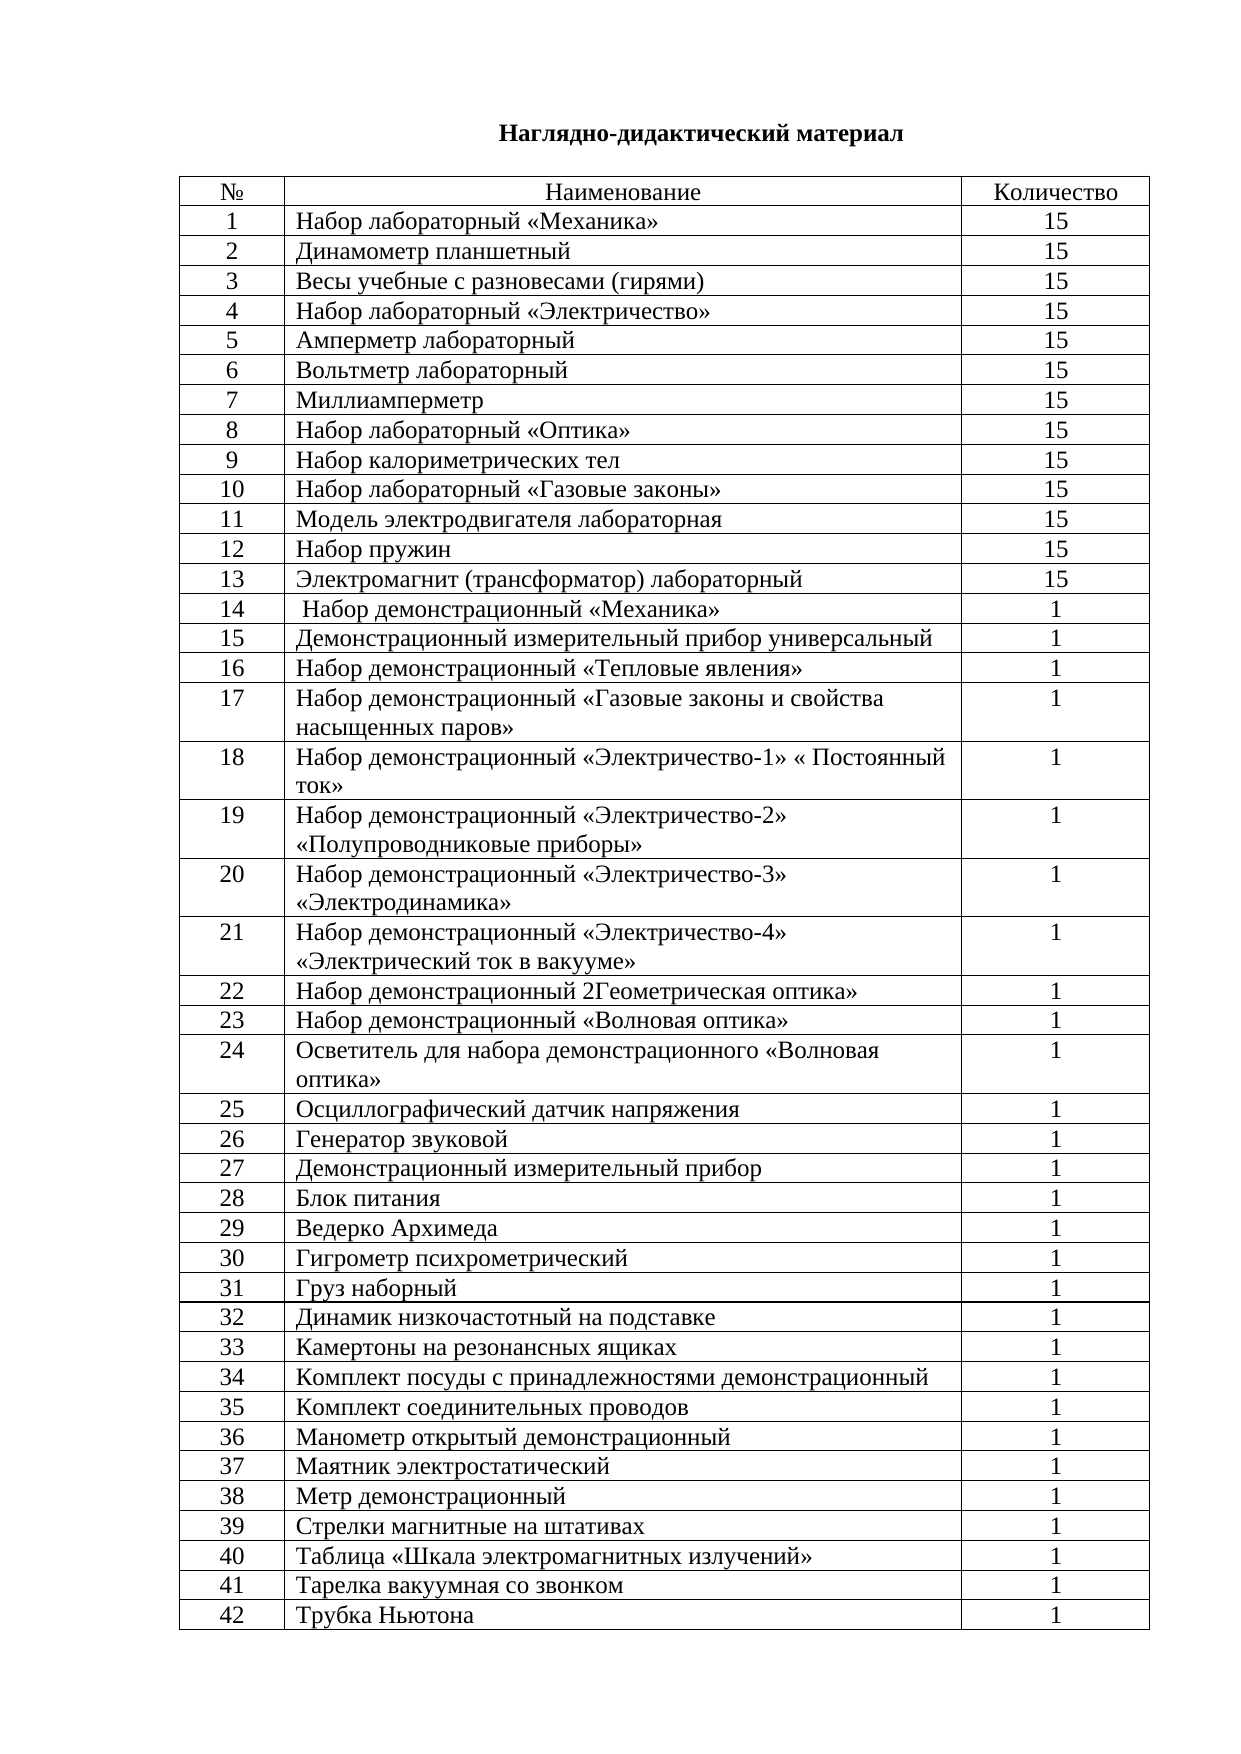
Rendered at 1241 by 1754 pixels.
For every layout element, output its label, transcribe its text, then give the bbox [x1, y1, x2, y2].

table_cell Электромагнит (трансформатор) лабораторный [285, 564, 961, 593]
table_cell 41 [180, 1571, 284, 1599]
table_cell Весы учебные с разновесами (гирями) [285, 266, 961, 295]
table_cell Динамометр планшетный [285, 236, 961, 265]
table_cell 8 [180, 415, 284, 444]
table_header Количество [962, 177, 1149, 205]
table_cell 15 [962, 415, 1149, 444]
table_cell Набор демонстрационный «Газовые законы и свойства насыщенных паров» [285, 683, 961, 741]
table_cell 1 [962, 800, 1149, 858]
table_cell 37 [180, 1451, 284, 1480]
table_cell 1 [962, 1600, 1149, 1629]
table_cell Набор демонстрационный «Механика» [285, 594, 961, 622]
table_cell 33 [180, 1332, 284, 1361]
table_cell 25 [180, 1094, 284, 1123]
table_cell Груз наборный [285, 1273, 961, 1301]
table_cell 1 [962, 1511, 1149, 1540]
table_cell 29 [180, 1213, 284, 1242]
table_cell 1 [962, 1273, 1149, 1301]
table_cell 1 [962, 1481, 1149, 1510]
table_cell 1 [962, 1362, 1149, 1391]
table_cell Набор демонстрационный «Электричество-2» «Полупроводниковые приборы» [285, 800, 961, 858]
text Наглядно-дидактический материал [177, 118, 1152, 147]
table_cell Осциллографический датчик напряжения [285, 1094, 961, 1123]
table_cell Маятник электростатический [285, 1451, 961, 1480]
table_cell 1 [962, 1154, 1149, 1182]
table_cell 3 [180, 266, 284, 295]
table_cell 15 [962, 385, 1149, 414]
table_cell 15 [962, 266, 1149, 295]
table_cell 4 [180, 296, 284, 324]
table_cell Набор лабораторный «Оптика» [285, 415, 961, 444]
table_cell Гигрометр психрометрический [285, 1243, 961, 1272]
table_cell 1 [962, 594, 1149, 622]
table_cell 1 [962, 1392, 1149, 1421]
table_cell Демонстрационный измерительный прибор [285, 1154, 961, 1182]
table_cell 1 [962, 1422, 1149, 1450]
table_cell 15 [962, 564, 1149, 593]
table_cell 18 [180, 742, 284, 799]
table_cell 40 [180, 1541, 284, 1569]
table_cell 15 [962, 445, 1149, 473]
table_cell 1 [962, 917, 1149, 975]
table_cell 15 [962, 504, 1149, 533]
table_cell Манометр открытый демонстрационный [285, 1422, 961, 1450]
table_cell Таблица «Шкала электромагнитных излучений» [285, 1541, 961, 1569]
table_cell 42 [180, 1600, 284, 1629]
table_cell Набор пружин [285, 534, 961, 563]
table_cell Модель электродвигателя лабораторная [285, 504, 961, 533]
table_cell 36 [180, 1422, 284, 1450]
table_cell Ведерко Архимеда [285, 1213, 961, 1242]
table_cell 1 [962, 976, 1149, 1004]
table_cell Демонстрационный измерительный прибор универсальный [285, 624, 961, 652]
table_cell Трубка Ньютона [285, 1600, 961, 1629]
table_cell 15 [962, 475, 1149, 503]
table_cell Набор демонстрационный «Электричество-4» «Электрический ток в вакууме» [285, 917, 961, 975]
table_cell 1 [962, 742, 1149, 799]
table_cell 1 [962, 1451, 1149, 1480]
table_cell 13 [180, 564, 284, 593]
table_cell 1 [962, 1124, 1149, 1152]
table_cell 30 [180, 1243, 284, 1272]
table_cell 1 [962, 859, 1149, 916]
table_cell Набор лабораторный «Газовые законы» [285, 475, 961, 503]
table_cell 1 [962, 1541, 1149, 1569]
table_cell Блок питания [285, 1183, 961, 1212]
table_cell 1 [962, 1571, 1149, 1599]
table_cell 12 [180, 534, 284, 563]
table_cell Набор лабораторный «Электричество» [285, 296, 961, 324]
table_cell Комплект соединительных проводов [285, 1392, 961, 1421]
table_cell 28 [180, 1183, 284, 1212]
table_cell 9 [180, 445, 284, 473]
table_cell 20 [180, 859, 284, 916]
table_cell Набор лабораторный «Механика» [285, 206, 961, 235]
table_cell 1 [962, 653, 1149, 682]
table_cell 11 [180, 504, 284, 533]
table_cell 1 [180, 206, 284, 235]
table_header № [180, 177, 284, 205]
table_cell 15 [962, 534, 1149, 563]
table_cell Набор демонстрационный 2Геометрическая оптика» [285, 976, 961, 1004]
table_cell 19 [180, 800, 284, 858]
table_cell 5 [180, 326, 284, 354]
table_cell 1 [962, 1213, 1149, 1242]
table_cell 39 [180, 1511, 284, 1540]
table_cell 23 [180, 1006, 284, 1034]
table_cell Стрелки магнитные на штативах [285, 1511, 961, 1540]
table_cell 1 [962, 1035, 1149, 1093]
table_cell 34 [180, 1362, 284, 1391]
table_cell 15 [962, 236, 1149, 265]
table_cell 7 [180, 385, 284, 414]
table_cell Комплект посуды с принадлежностями демонстрационный [285, 1362, 961, 1391]
table_cell 15 [962, 296, 1149, 324]
table_cell 38 [180, 1481, 284, 1510]
table_cell Набор демонстрационный «Электричество-1» « Постоянный ток» [285, 742, 961, 799]
table_header Наименование [285, 177, 961, 205]
table_cell 1 [962, 683, 1149, 741]
table_cell 15 [962, 355, 1149, 384]
table_cell 17 [180, 683, 284, 741]
table_cell Набор демонстрационный «Волновая оптика» [285, 1006, 961, 1034]
table_cell Камертоны на резонансных ящиках [285, 1332, 961, 1361]
table_cell 2 [180, 236, 284, 265]
table_cell 32 [180, 1303, 284, 1331]
table_cell Миллиамперметр [285, 385, 961, 414]
table_cell 24 [180, 1035, 284, 1093]
table_cell Осветитель для набора демонстрационного «Волновая оптика» [285, 1035, 961, 1093]
table_cell Тарелка вакуумная со звонком [285, 1571, 961, 1599]
table_cell Генератор звуковой [285, 1124, 961, 1152]
table_cell 21 [180, 917, 284, 975]
table_cell 1 [962, 1303, 1149, 1331]
table_cell 1 [962, 1243, 1149, 1272]
table_cell Набор демонстрационный «Электричество-3» «Электродинамика» [285, 859, 961, 916]
table_cell 15 [962, 206, 1149, 235]
table_cell 15 [180, 624, 284, 652]
table_cell 1 [962, 624, 1149, 652]
table_cell 35 [180, 1392, 284, 1421]
table_cell 14 [180, 594, 284, 622]
table_cell 27 [180, 1154, 284, 1182]
table_cell Вольтметр лабораторный [285, 355, 961, 384]
table_cell 10 [180, 475, 284, 503]
table_cell 22 [180, 976, 284, 1004]
table_cell Набор калориметрических тел [285, 445, 961, 473]
table_cell 1 [962, 1332, 1149, 1361]
table_cell 1 [962, 1094, 1149, 1123]
table_cell 1 [962, 1183, 1149, 1212]
table_cell 6 [180, 355, 284, 384]
table_cell 26 [180, 1124, 284, 1152]
table_cell 1 [962, 1006, 1149, 1034]
table_cell Набор демонстрационный «Тепловые явления» [285, 653, 961, 682]
table_cell 31 [180, 1273, 284, 1301]
table_cell Амперметр лабораторный [285, 326, 961, 354]
table_cell Динамик низкочастотный на подставке [285, 1303, 961, 1331]
table_cell Метр демонстрационный [285, 1481, 961, 1510]
table_cell 16 [180, 653, 284, 682]
table_cell 15 [962, 326, 1149, 354]
